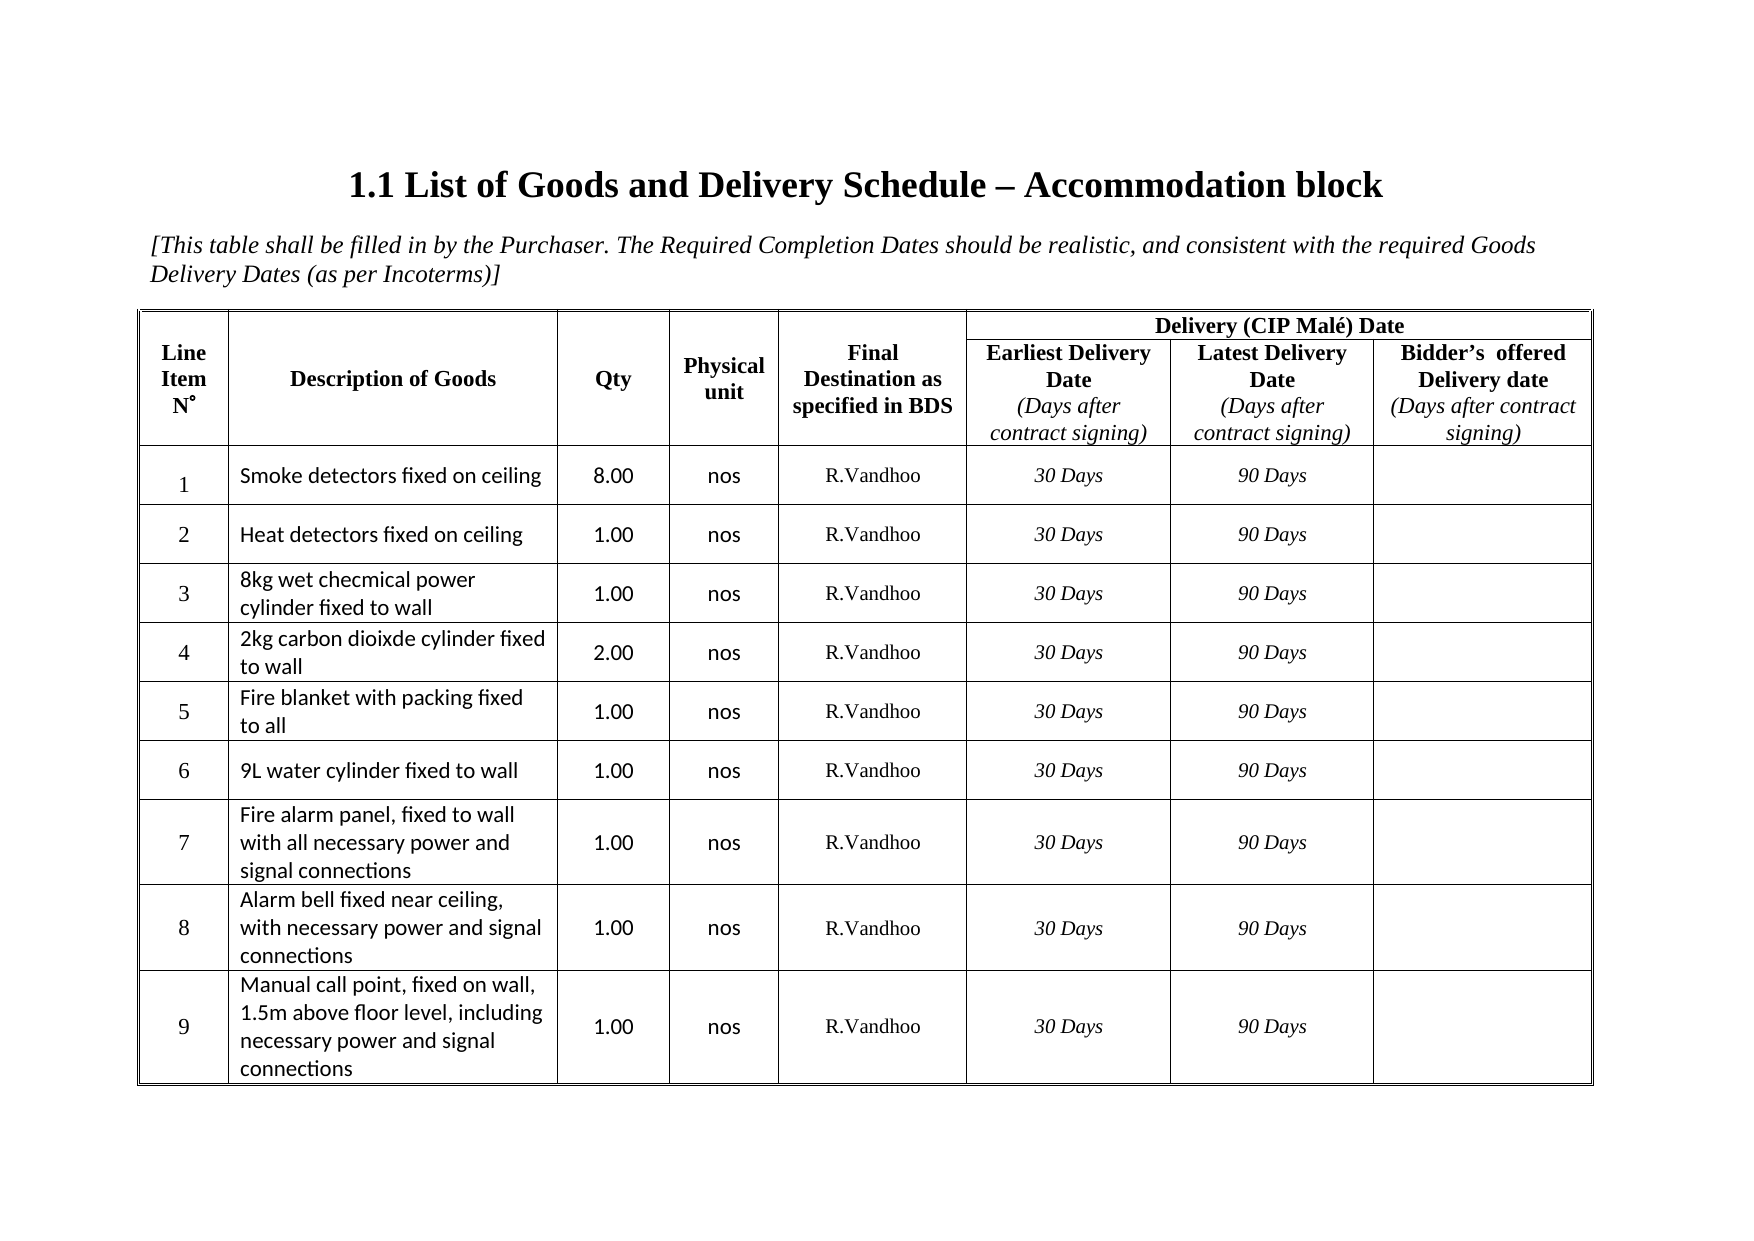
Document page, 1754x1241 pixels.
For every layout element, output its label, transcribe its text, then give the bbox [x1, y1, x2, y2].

table_cell 90 Days [1171, 564, 1373, 622]
table_cell [1374, 800, 1591, 884]
table_cell [1374, 623, 1591, 681]
table_cell R.Vandhoo [779, 564, 966, 622]
table_cell 90 Days [1171, 885, 1373, 969]
table_cell R.Vandhoo [779, 885, 966, 969]
table_cell [1374, 682, 1591, 740]
table_cell Heat detectors fixed on ceiling [229, 505, 557, 563]
table_cell 90 Days [1171, 682, 1373, 740]
table_cell [1374, 505, 1591, 563]
table_cell 8kg wet checmical power cylinder fixed to wall [229, 564, 557, 622]
table_cell 90 Days [1171, 446, 1373, 504]
table_cell nos [670, 971, 778, 1083]
table_cell nos [670, 505, 778, 563]
table_cell [1374, 885, 1591, 969]
table_cell R.Vandhoo [779, 682, 966, 740]
table_cell Line Item N [139, 309, 228, 445]
table_cell 9 [140, 971, 228, 1083]
table_cell Qty [558, 312, 669, 445]
table_cell 30 Days [967, 971, 1170, 1083]
table_cell Fire alarm panel, fixed to wall with all necessary power and signal connections [229, 800, 557, 884]
table_cell R.Vandhoo [779, 800, 966, 884]
table_cell [1374, 564, 1591, 622]
table_cell 1.00 [558, 885, 669, 969]
table_cell 9L water cylinder fixed to wall [229, 741, 557, 799]
table_cell nos [670, 885, 778, 969]
table_cell R.Vandhoo [779, 971, 966, 1083]
table_cell [1374, 446, 1591, 504]
table_cell 90 Days [1171, 741, 1373, 799]
table_cell 30 Days [967, 682, 1170, 740]
table_cell 30 Days [967, 885, 1170, 969]
table_cell 90 Days [1171, 971, 1373, 1083]
table_cell 2kg carbon dioixde cylinder fixed to wall [229, 623, 557, 681]
table_cell 6 [140, 741, 228, 799]
table_cell Bidder’s offered Delivery date (Days after contract signing) [1374, 340, 1591, 445]
table_cell 1.00 [558, 564, 669, 622]
table_cell Smoke detectors fixed on ceiling [229, 446, 557, 504]
table_cell R.Vandhoo [779, 741, 966, 799]
table_cell 1.00 [558, 505, 669, 563]
table_cell Physical unit [670, 312, 778, 445]
table_cell 8.00 [558, 446, 669, 504]
table_cell 30 Days [967, 800, 1170, 884]
table_cell nos [670, 741, 778, 799]
table_cell 90 Days [1171, 800, 1373, 884]
table_cell Earliest Delivery Date (Days after contract signing) [967, 340, 1170, 445]
table_cell 8 [140, 885, 228, 969]
table_cell nos [670, 564, 778, 622]
table_cell 1.00 [558, 800, 669, 884]
table_cell 7 [140, 800, 228, 884]
table_cell 2 [140, 505, 228, 563]
table_cell 2.00 [558, 623, 669, 681]
table_cell nos [670, 800, 778, 884]
table_cell 1.00 [558, 682, 669, 740]
table_cell Fire blanket with packing fixed to all [229, 682, 557, 740]
table_cell nos [670, 446, 778, 504]
table_cell Description of Goods [229, 312, 557, 445]
table_header 1.1 List of Goods and Delivery Schedule – Accommodation block [This table shall be filled in by the Purchaser. The Required Completion Dates should be realistic, and consistent with the required Goods Delivery Dates (as per Incoterms)] [139, 150, 1593, 309]
table_cell 30 Days [967, 564, 1170, 622]
table_cell 30 Days [967, 505, 1170, 563]
table_cell 3 [140, 564, 228, 622]
table_cell 4 [140, 623, 228, 681]
table_cell 90 Days [1171, 505, 1373, 563]
table_cell 30 Days [967, 446, 1170, 504]
table_cell nos [670, 682, 778, 740]
table_cell nos [670, 623, 778, 681]
table_cell R.Vandhoo [779, 623, 966, 681]
table_cell Delivery (CIP Malé) Date [967, 309, 1593, 338]
table_cell 5 [140, 682, 228, 740]
table_cell [1374, 971, 1591, 1083]
table_cell Final Destination as specified in BDS [779, 312, 966, 445]
table_cell 90 Days [1171, 623, 1373, 681]
table_cell 1.00 [558, 741, 669, 799]
table_cell Alarm bell fixed near ceiling, with necessary power and signal connections [229, 885, 557, 969]
table_cell 30 Days [967, 741, 1170, 799]
table_cell Manual call point, fixed on wall, 1.5m above floor level, including necessary power and signal connections [229, 971, 557, 1083]
table_cell [1374, 741, 1591, 799]
table_cell 1.00 [558, 971, 669, 1083]
table_cell R.Vandhoo [779, 446, 966, 504]
table_cell R.Vandhoo [779, 505, 966, 563]
table_cell 1 [140, 446, 228, 504]
table_cell Latest Delivery Date (Days after contract signing) [1171, 340, 1373, 445]
table_cell 30 Days [967, 623, 1170, 681]
